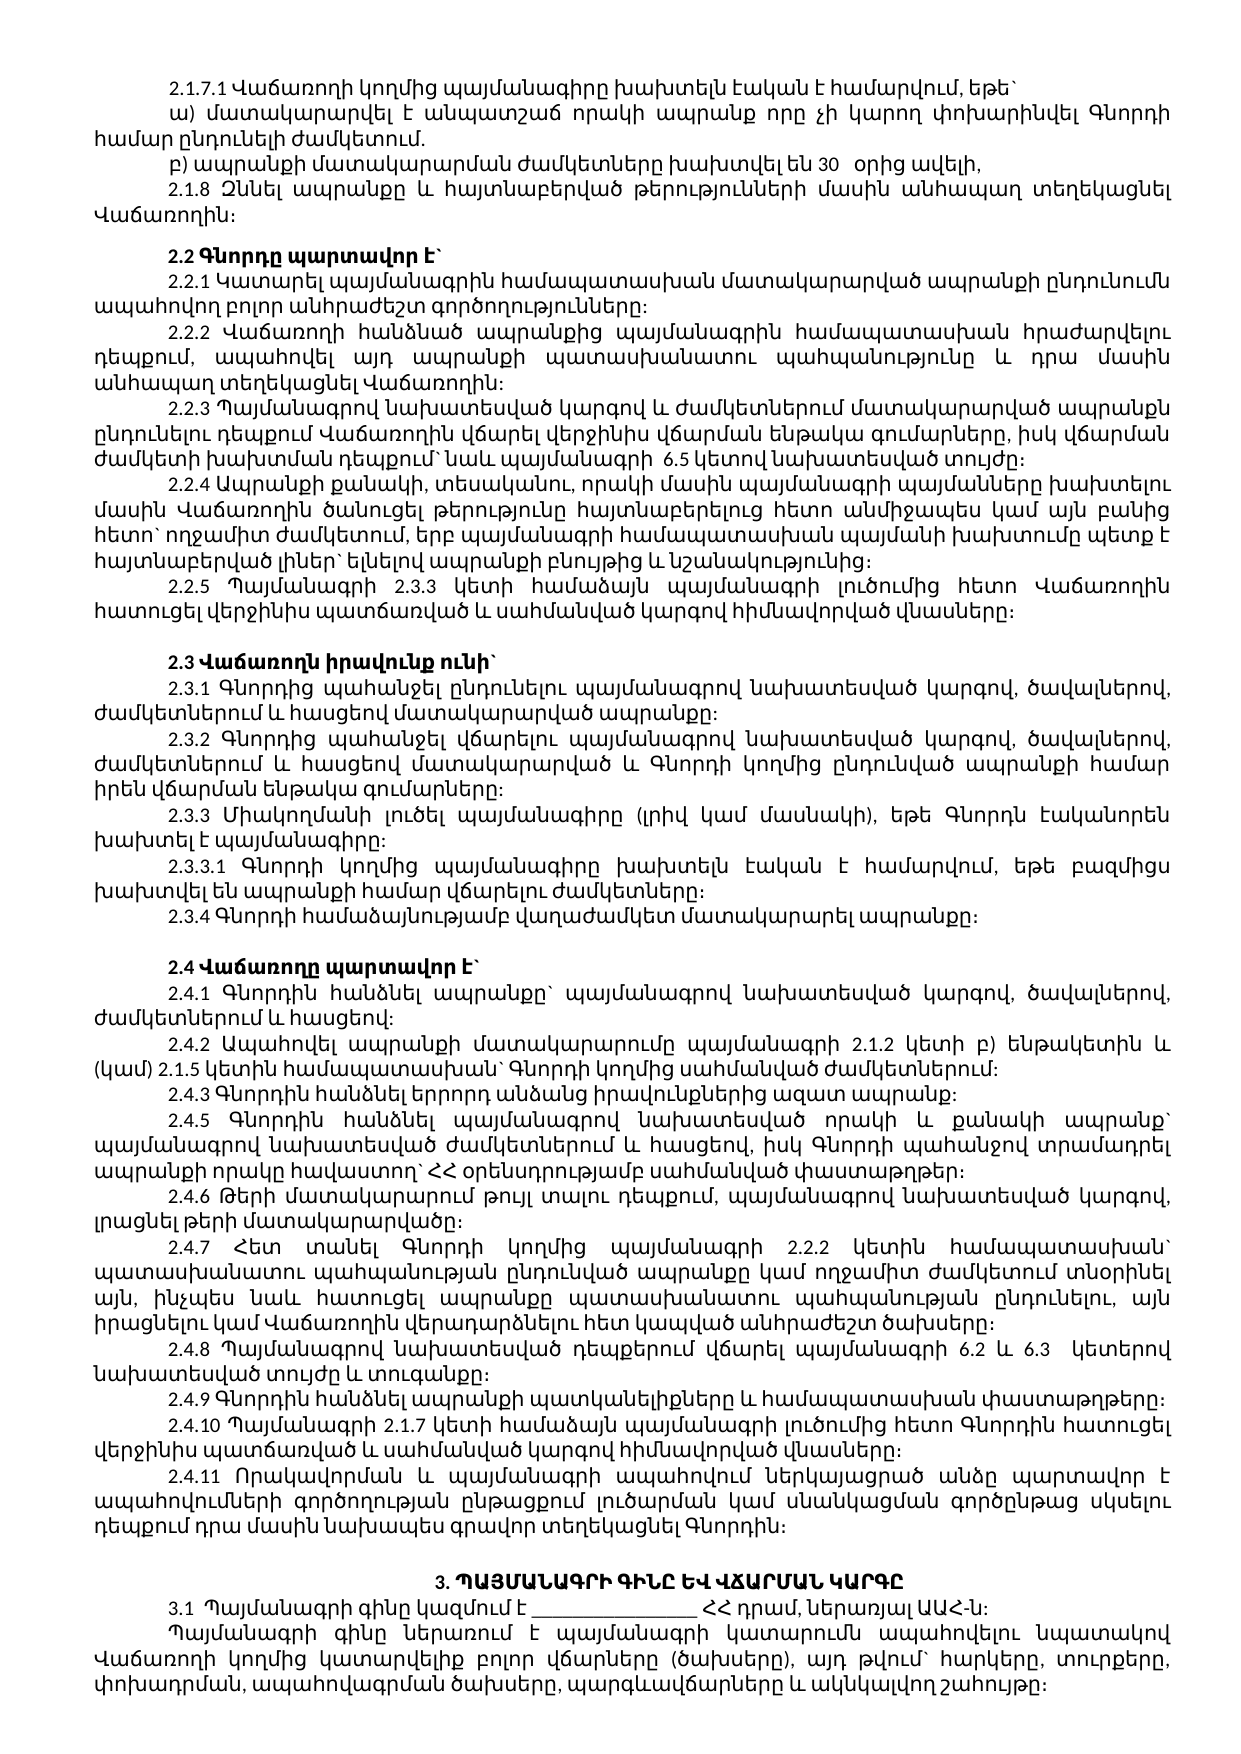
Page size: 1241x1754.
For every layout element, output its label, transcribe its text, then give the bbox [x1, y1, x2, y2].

text Պայմանագրի գինը ներառում է պայմանագրի կատարումն ապահովելու նպատակով Վաճառողի կողմից կատարվելիք բոլոր վճարները (ծախսերը), այդ թվում` հարկերը, տուրքերը, փոխադրման, ապահովագրման ծախսերը, պարգևավճարները և ակնկալվող շահույթը։ [94, 1620, 1171, 1697]
text 3. ՊԱՅՄԱՆԱԳՐԻ ԳԻՆԸ ԵՎ ՎՃԱՐՄԱՆ ԿԱՐԳԸ [94, 1569, 1171, 1595]
text 2.3 Վաճառողն իրավունք ունի` [94, 649, 1171, 675]
text 2.1.7.1 Վաճառողի կողմից պայմանագիրը խախտելն էական է համարվում, եթե` [94, 75, 1171, 100]
text 2.4.6 Թերի մատակարարում թույլ տալու դեպքում, պայմանագրով նախատեսված կարգով, լրացնել թերի մատակարարվածը։ [94, 1183, 1171, 1234]
text 2.3.4 Գնորդի համաձայնությամբ վաղաժամկետ մատակարարել ապրանքը։ [94, 904, 1171, 929]
text 2.3.3 Միակողմանի լուծել պայմանագիրը (լրիվ կամ մասնակի), եթե Գնորդն էականորեն խախտել է պայմանագիրը: [94, 802, 1171, 853]
text 2.2.1 Կատարել պայմանագրին համապատասխան մատակարարված ապրանքի ընդունումն ապահովող բոլոր անհրաժեշտ գործողությունները: [94, 268, 1171, 319]
text 2.2.4 Ապրանքի քանակի, տեսականու, որակի մասին պայմանագրի պայմանները խախտելու մասին Վաճառողին ծանուցել թերությունը հայտնաբերելուց հետո անմիջապես կամ այն բանից հետո` ողջամիտ ժամկետում, երբ պայմանագրի համապատասխան պայմանի խախտումը պետք է հայտնաբերված լիներ` ելնելով ապրանքի բնույթից և նշանակությունից։ [94, 472, 1171, 573]
text 2.4.7 Հետ տանել Գնորդի կողմից պայմանագրի 2.2.2 կետին համապատասխան` պատասխանատու պահպանության ընդունված ապրանքը կամ ողջամիտ ժամկետում տնօրինել այն, ինչպես նաև հատուցել ապրանքը պատասխանատու պահպանության ընդունելու, այն իրացնելու կամ Վաճառողին վերադարձնելու հետ կապված անհրաժեշտ ծախսերը։ [94, 1234, 1171, 1336]
text 2.4 Վաճառողը պարտավոր է` [94, 954, 1171, 980]
text 2.4.8 Պայմանագրով նախատեսված դեպքերում վճարել պայմանագրի 6.2 և 6.3 կետերով նախատեսված տույժը և տուգանքը։ [94, 1336, 1171, 1387]
text 2.4.11 Որակավորման և պայմանագրի ապահովում ներկայացրած անձը պարտավոր է ապահովումների գործողության ընթացքում լուծարման կամ սնանկացման գործընթաց սկսելու դեպքում դրա մասին նախապես գրավոր տեղեկացնել Գնորդին։ [94, 1463, 1171, 1539]
text 2.4.9 Գնորդին հանձնել ապրանքի պատկանելիքները և համապատասխան փաստաթղթերը։ [94, 1387, 1171, 1412]
text բ) ապրանքի մատակարարման ժամկետները խախտվել են 30 օրից ավելի, [94, 151, 1171, 177]
text 2.4.5 Գնորդին հանձնել պայմանագրով նախատեսված որակի և քանակի ապրանք` պայմանագրով նախատեսված ժամկետներում և հասցեով, իսկ Գնորդի պահանջով տրամադրել ապրանքի որակը հավաստող` ՀՀ օրենսդրությամբ սահմանված փաստաթղթեր։ [94, 1107, 1171, 1183]
text 2.2.3 Պայմանագրով նախատեսված կարգով և ժամկետներում մատակարարված ապրանքն ընդունելու դեպքում Վաճառողին վճարել վերջինիս վճարման ենթակա գումարները, իսկ վճարման ժամկետի խախտման դեպքում` նաև պայմանագրի 6.5 կետով նախատեսված տույժը։ [94, 395, 1171, 472]
text 2.2.2 Վաճառողի հանձնած ապրանքից պայմանագրին համապատասխան հրաժարվելու դեպքում, ապահովել այդ ապրանքի պատասխանատու պահպանությունը և դրա մասին անհապաղ տեղեկացնել Վաճառողին: [94, 319, 1171, 395]
text 2.4.2 Ապահովել ապրանքի մատակարարումը պայմանագրի 2.1.2 կետի բ) ենթակետին և (կամ) 2.1.5 կետին համապատասխան` Գնորդի կողմից սահմանված ժամկետներում: [94, 1031, 1171, 1082]
text 3.1 Պայմանագրի գինը կազմում է ________________ ՀՀ դրամ, ներառյալ ԱԱՀ-ն: [94, 1595, 1171, 1620]
text ա) մատակարարվել է անպատշաճ որակի ապրանք որը չի կարող փոխարինվել Գնորդի համար ընդունելի ժամկետում. [94, 100, 1171, 151]
text 2.2.5 Պայմանագրի 2.3.3 կետի համաձայն պայմանագրի լուծումից հետո Վաճառողին հատուցել վերջինիս պատճառված և սահմանված կարգով հիմնավորված վնասները։ [94, 573, 1171, 624]
text 2.3.2 Գնորդից պահանջել վճարելու պայմանագրով նախատեսված կարգով, ծավալներով, ժամկետներում և հասցեով մատակարարված և Գնորդի կողմից ընդունված ապրանքի համար իրեն վճարման ենթակա գումարները: [94, 726, 1171, 802]
text 2.1.8 Զննել ապրանքը և հայտնաբերված թերությունների մասին անհապաղ տեղեկացնել Վաճառողին։ [94, 177, 1171, 227]
text 2.4.3 Գնորդին հանձնել երրորդ անձանց իրավունքներից ազատ ապրանք: [94, 1082, 1171, 1107]
text 2.3.3.1 Գնորդի կողմից պայմանագիրը խախտելն էական է համարվում, եթե բազմիցս խախտվել են ապրանքի համար վճարելու ժամկետները։ [94, 853, 1171, 904]
text 2.2 Գնորդը պարտավոր է` [94, 243, 1171, 268]
text 2.4.10 Պայմանագրի 2.1.7 կետի համաձայն պայմանագրի լուծումից հետո Գնորդին հատուցել վերջինիս պատճառված և սահմանված կարգով հիմնավորված վնասները։ [94, 1412, 1171, 1463]
text 2.3.1 Գնորդից պահանջել ընդունելու պայմանագրով նախատեսված կարգով, ծավալներով, ժամկետներում և հասցեով մատակարարված ապրանքը: [94, 675, 1171, 726]
text 2.4.1 Գնորդին հանձնել ապրանքը` պայմանագրով նախատեսված կարգով, ծավալներով, ժամկետներում և հասցեով: [94, 980, 1171, 1031]
